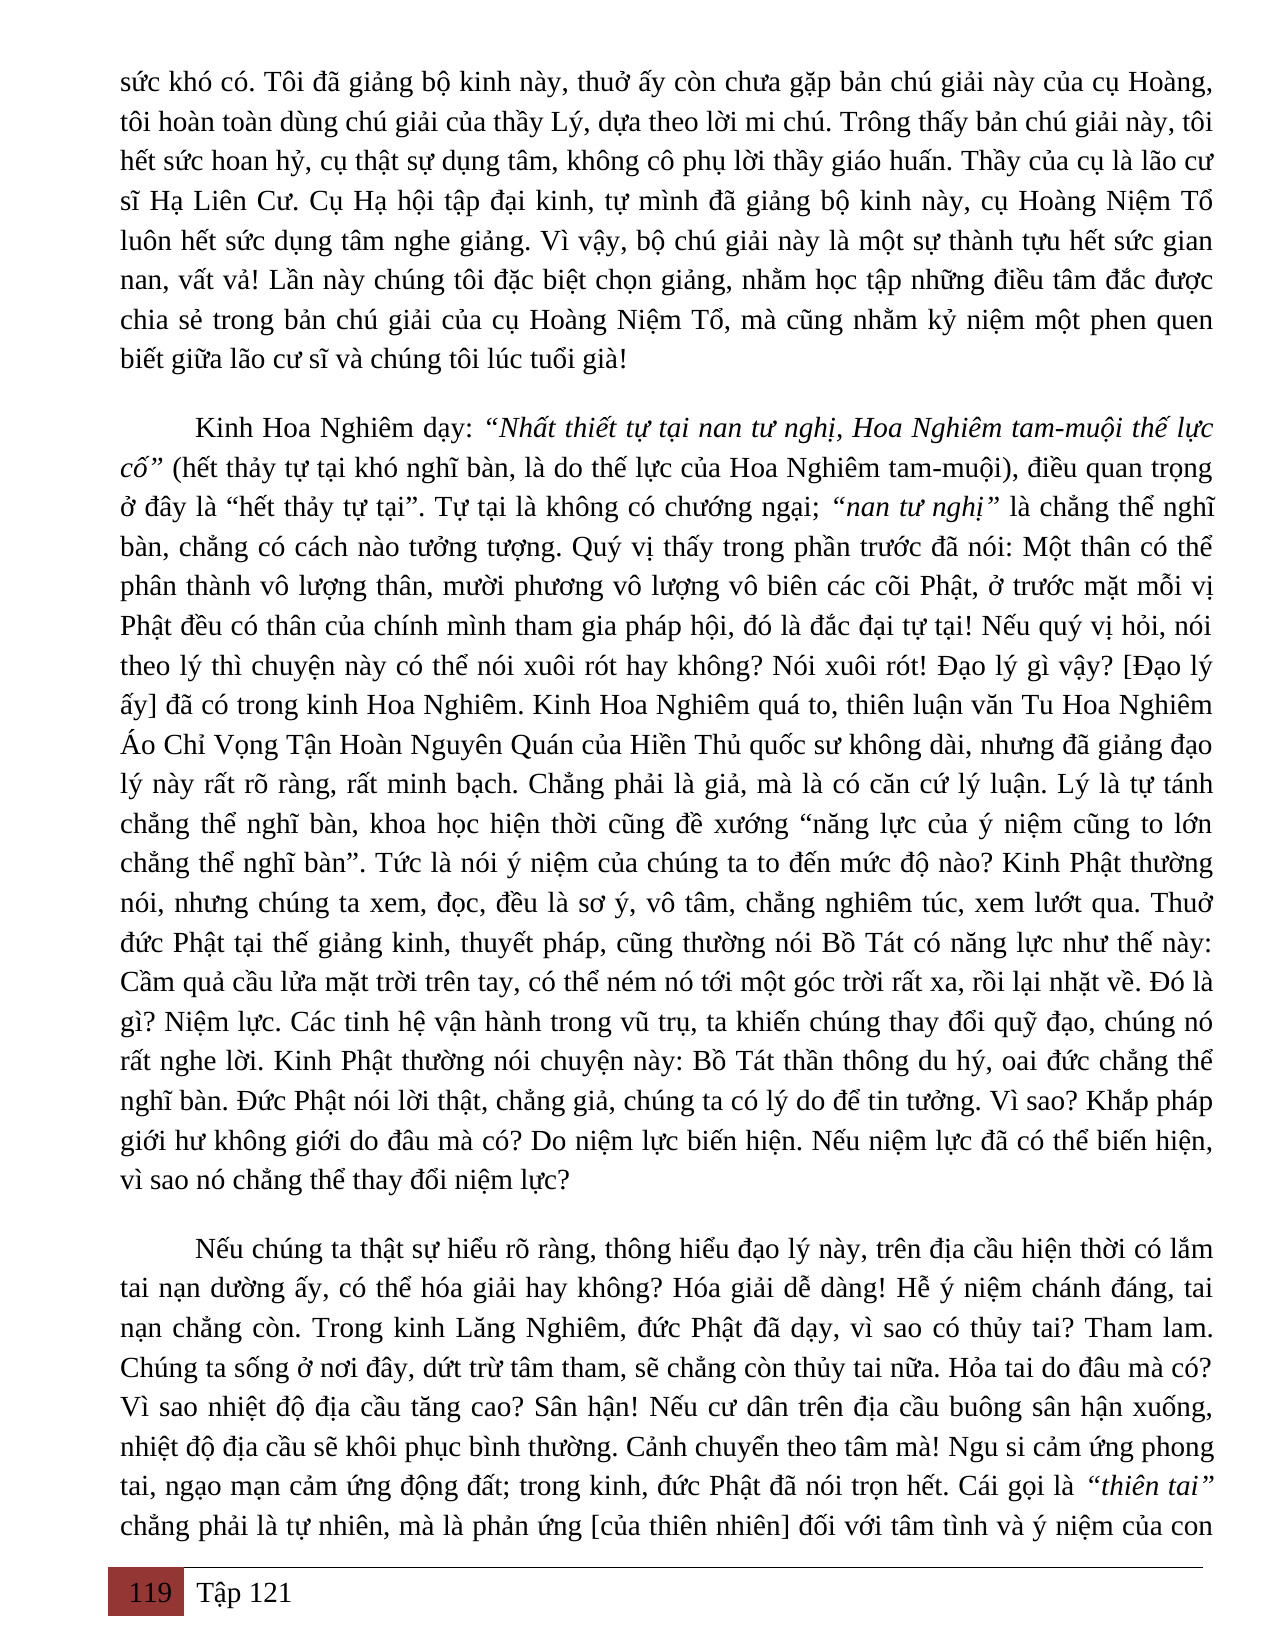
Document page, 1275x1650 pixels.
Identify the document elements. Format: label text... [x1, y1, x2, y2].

text Kinh Hoa Nghiêm dạy: “Nhất thiết tự tại nan tư nghị, Hoa Nghiêm tam-muội thế lực cố” (hết thảy tự tại khó nghĩ bàn, là do thế lực của Hoa Nghiêm tam-muội), điều quan trọng ở đây là “hết thảy tự tại”. Tự tại là không có chướng ngại; “nan tư nghị” là chẳng thể nghĩ bàn, chẳng có cách nào tưởng tượng. Quý vị thấy trong phần trước đã nói: Một thân có thể phân thành vô lượng thân, mười phương vô lượng vô biên các cõi Phật, ở trước mặt mỗi vị Phật đều có thân của chính mình tham gia pháp hội, đó là đắc đại tự tại! Nếu quý vị hỏi, nói theo lý thì chuyện này có thể nói xuôi rót hay không? Nói xuôi rót! Đạo lý gì vậy? [Đạo lý ấy] đã có trong kinh Hoa Nghiêm. Kinh Hoa Nghiêm quá to, thiên luận văn Tu Hoa Nghiêm Áo Chỉ Vọng Tận Hoàn Nguyên Quán của Hiền Thủ quốc sư không dài, nhưng đã giảng đạo lý này rất rõ ràng, rất minh bạch. Chẳng phải là giả, mà là có căn cứ lý luận. Lý là tự tánh chẳng thể nghĩ bàn, khoa học hiện thời cũng đề xướng “năng lực của ý niệm cũng to lớn chẳng thể nghĩ bàn”. Tức là nói ý niệm của chúng ta to đến mức độ nào? Kinh Phật thường nói, nhưng chúng ta xem, đọc, đều là sơ ý, vô tâm, chẳng nghiêm túc, xem lướt qua. Thuở đức Phật tại thế giảng kinh, thuyết pháp, cũng thường nói Bồ Tát có năng lực như thế này: Cầm quả cầu lửa mặt trời trên tay, có thể ném nó tới một góc trời rất xa, rồi lại nhặt về. Đó là gì? Niệm lực. Các tinh hệ vận hành trong vũ trụ, ta khiến chúng thay đổi quỹ đạo, chúng nó rất nghe lời. Kinh Phật thường nói chuyện này: Bồ Tát thần thông du hý, oai đức chẳng thể nghĩ bàn. Đức Phật nói lời thật, chẳng giả, chúng ta có lý do để tin tưởng. Vì sao? Khắp pháp giới hư không giới do đâu mà có? Do niệm lực biến hiện. Nếu niệm lực đã có thể biến hiện, vì sao nó chẳng thể thay đổi niệm lực? [120, 406, 1215, 1197]
